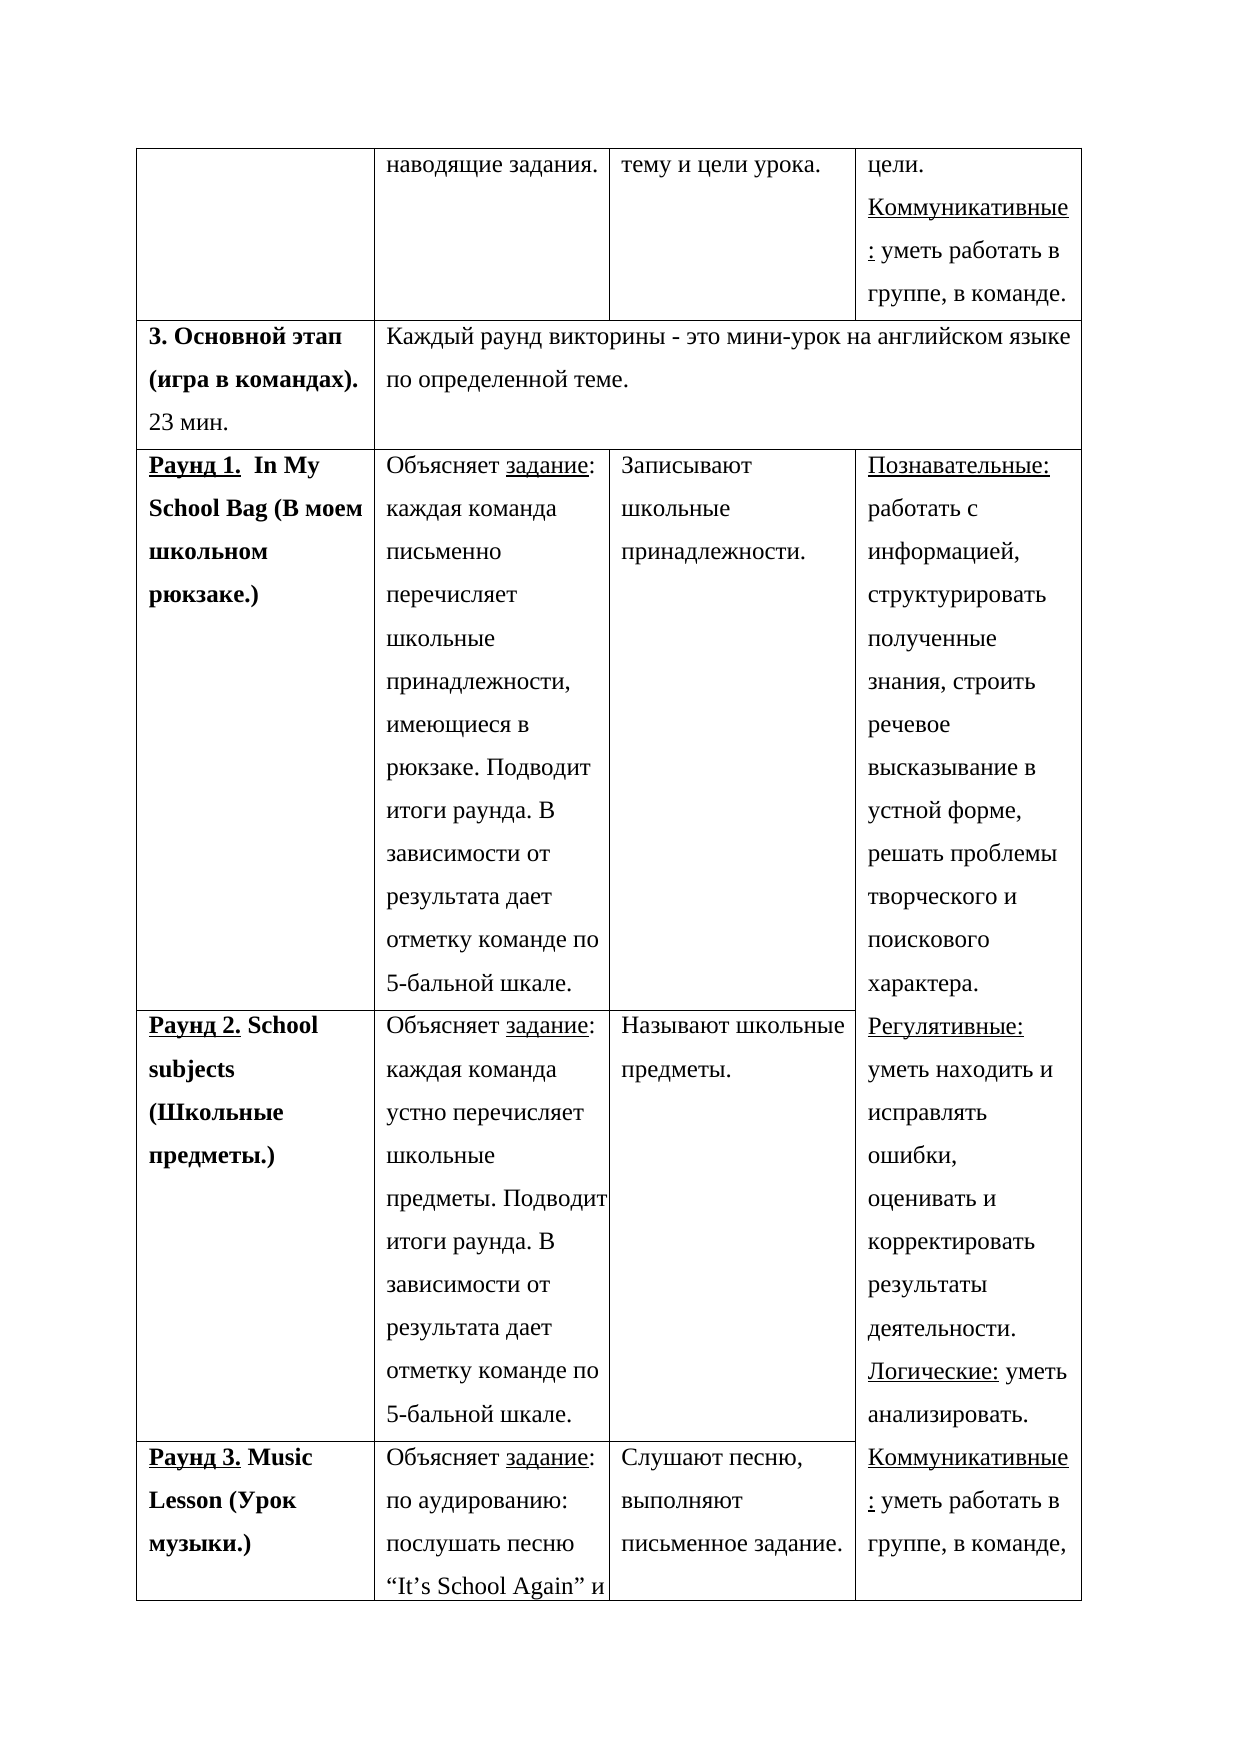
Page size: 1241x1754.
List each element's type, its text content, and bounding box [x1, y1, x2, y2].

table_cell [137, 149, 374, 320]
table_cell Познавательные: работать с информацией, структурировать полученные знания, строить речевое высказывание в устной форме, решать проблемы творческого и поискового характера. Регулятивные: уметь находить и исправлять ошибки, оценивать и корректировать результаты деятельности. Логические: уметь анализировать. Коммуникативные: уметь работать в группе, в команде, с достаточной полнотой и точностью выражать свои мысли в соответствии с задачами и условиями коммуникации. [856, 450, 1081, 1600]
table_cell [375, 1442, 609, 1600]
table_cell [610, 149, 855, 320]
table_cell 3. Основной этап (игра в командах). 23 мин. [137, 321, 374, 449]
table_cell Объясняет задание: каждая команда устно перечисляет школьные предметы. Подводит итоги раунда. В зависимости от результата дает отметку команде по 5-бальной шкале. [375, 1011, 609, 1441]
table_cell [375, 149, 609, 320]
table_cell Раунд 1. In My School Bag (В моем школьном рюкзаке.) [137, 450, 374, 1009]
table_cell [137, 1442, 374, 1600]
table_cell Раунд 2. School subjects (Школьные предметы.) [137, 1011, 374, 1441]
table_cell Объясняет задание: каждая команда письменно перечисляет школьные принадлежности, имеющиеся в рюкзаке. Подводит итоги раунда. В зависимости от результата дает отметку команде по 5-бальной шкале. [375, 450, 609, 1009]
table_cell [610, 1442, 855, 1600]
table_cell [856, 149, 1081, 320]
table_cell Записывают школьные принадлежности. [610, 450, 855, 1009]
table_cell Каждый раунд викторины - это мини-урок на английском языке по определенной теме. [375, 321, 1081, 449]
table_cell Называют школьные предметы. [610, 1011, 855, 1441]
